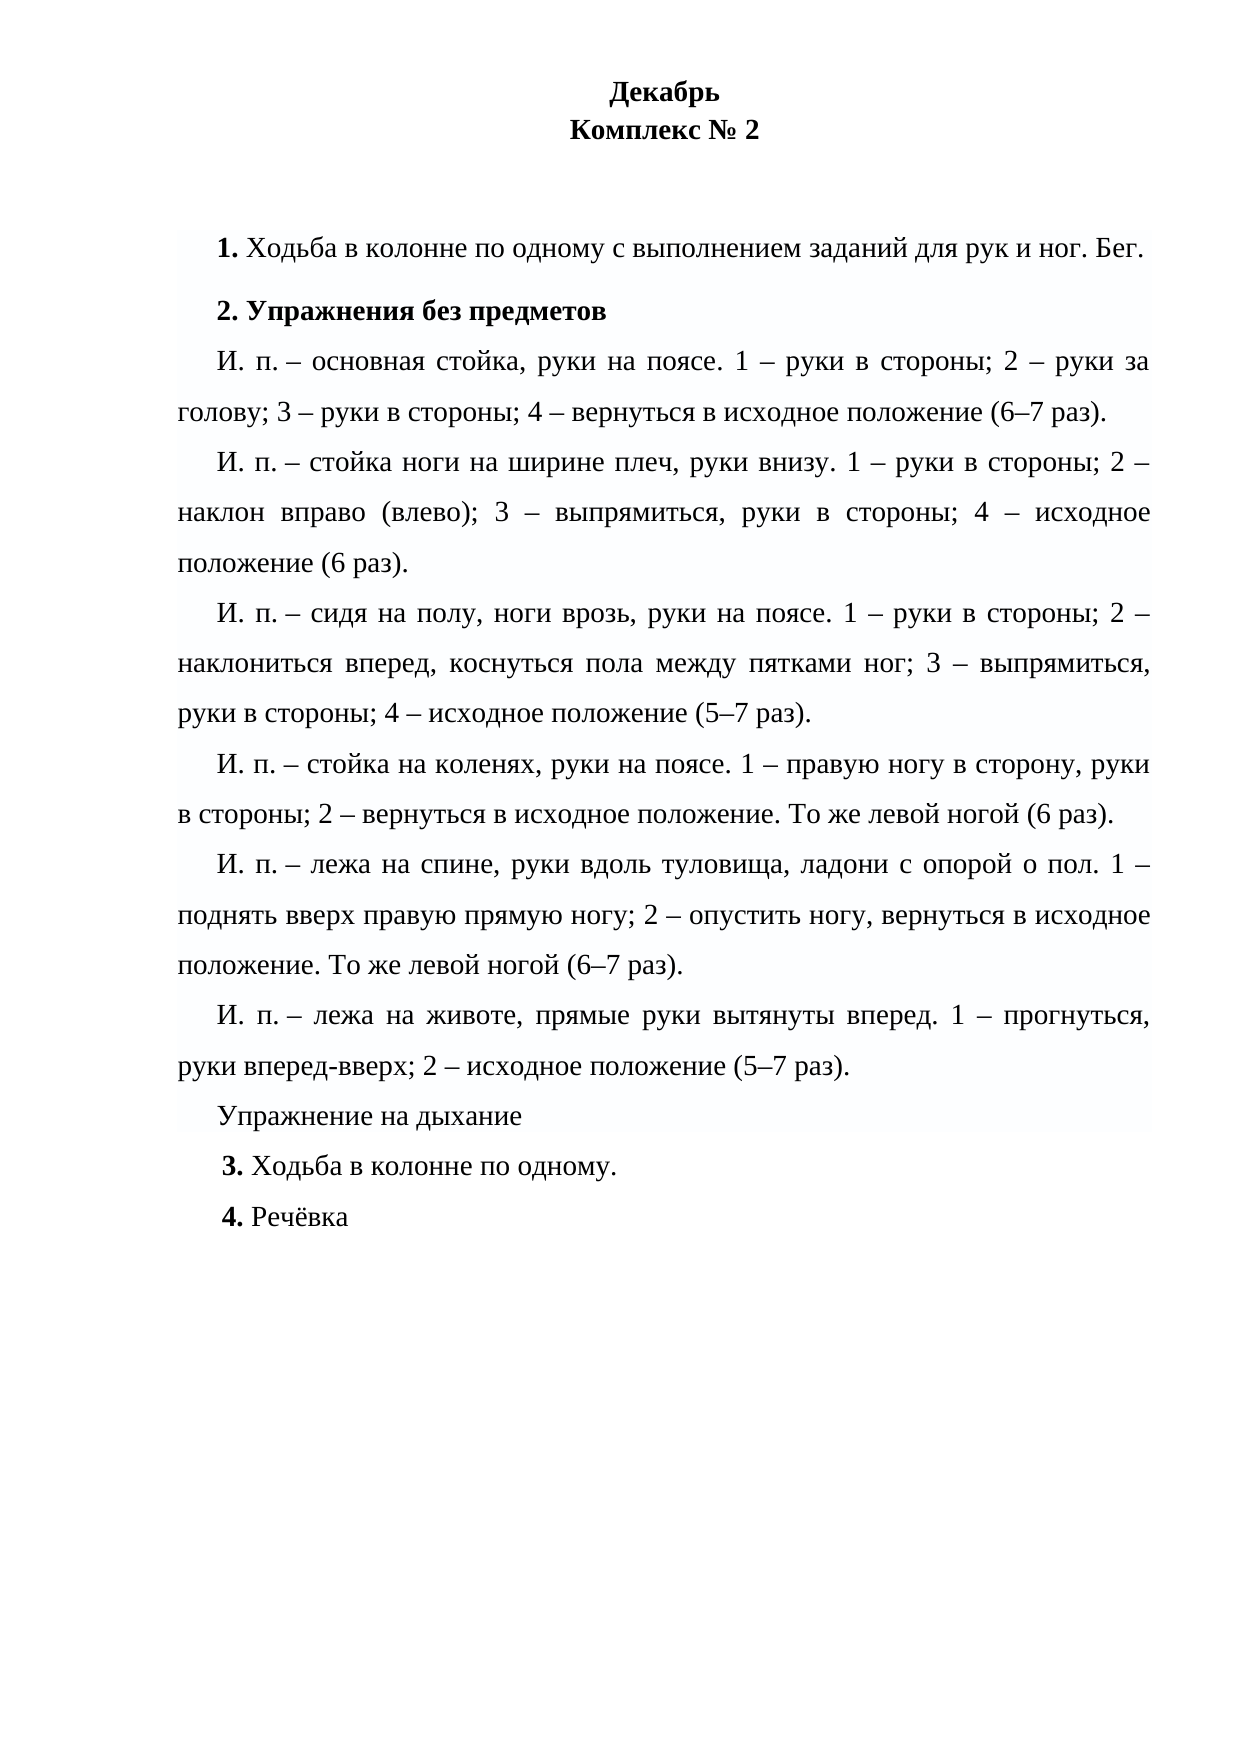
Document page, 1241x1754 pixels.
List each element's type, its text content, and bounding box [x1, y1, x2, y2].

text 3. Ходьба в колонне по одному. [177, 1148, 1152, 1182]
text 2. Упражнения без предметов [177, 293, 1152, 327]
text 1. Ходьба в колонне по одному с выполнением заданий для рук и ног. Бег. [177, 230, 1152, 264]
text И. п. – стойка ноги на ширине плеч, руки внизу. 1 – руки в стороны; 2 – наклон вправо (влево); 3 – выпрямиться, руки в стороны; 4 – исходное положение (6 раз). [177, 444, 1152, 578]
text 4. Речёвка [177, 1199, 1152, 1232]
text И. п. – лежа на спине, руки вдоль туловища, ладони с опорой о пол. 1 – поднять вверх правую прямую ногу; 2 – опустить ногу, вернуться в исходное положение. То же левой ногой (6–7 раз). [177, 847, 1152, 981]
text И. п. – лежа на животе, прямые руки вытянуты вперед. 1 – прогнуться, руки вперед-вверх; 2 – исходное положение (5–7 раз). [177, 997, 1152, 1081]
text И. п. – стойка на коленях, руки на поясе. 1 – правую ногу в сторону, руки в стороны; 2 – вернуться в исходное положение. То же левой ногой (6 раз). [177, 746, 1152, 830]
text Комплекс № 2 [177, 112, 1152, 146]
text Упражнение на дыхание [177, 1098, 1152, 1132]
text И. п. – основная стойка, руки на поясе. 1 – руки в стороны; 2 – руки за голову; 3 – руки в стороны; 4 – вернуться в исходное положение (6–7 раз). [177, 343, 1152, 427]
text Декабрь [177, 74, 1152, 107]
text И. п. – сидя на полу, ноги врозь, руки на поясе. 1 – руки в стороны; 2 – наклониться вперед, коснуться пола между пятками ног; 3 – выпрямиться, руки в стороны; 4 – исходное положение (5–7 раз). [177, 595, 1152, 729]
